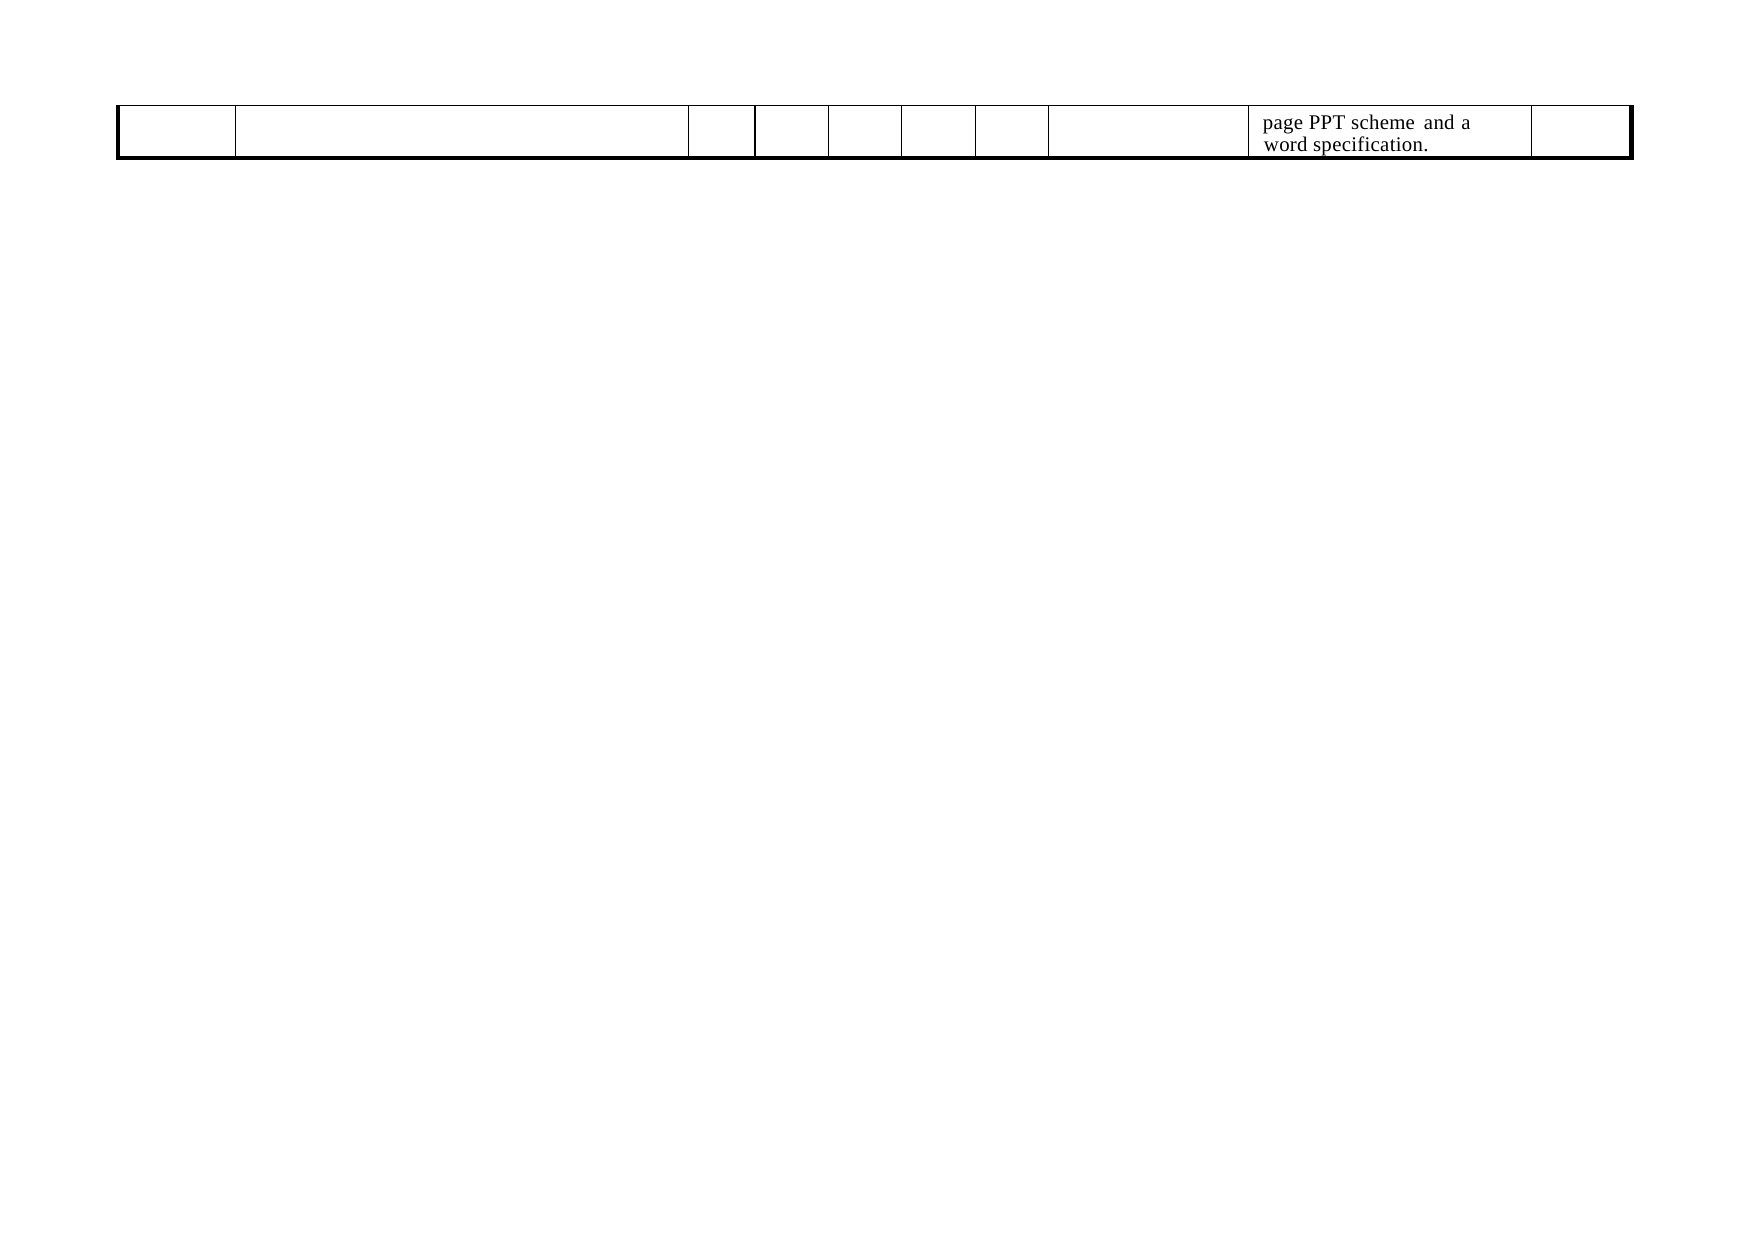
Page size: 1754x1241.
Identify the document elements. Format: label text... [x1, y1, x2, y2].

table_cell 1 [829, 106, 901, 156]
table_cell 1 [902, 106, 975, 156]
table_cell [756, 106, 828, 156]
table_cell 3 [689, 106, 754, 156]
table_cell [1049, 106, 1248, 156]
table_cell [1249, 106, 1531, 156]
table_cell 1 [976, 106, 1048, 156]
table_cell [1532, 106, 1629, 156]
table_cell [120, 106, 235, 156]
table_cell [236, 106, 688, 156]
